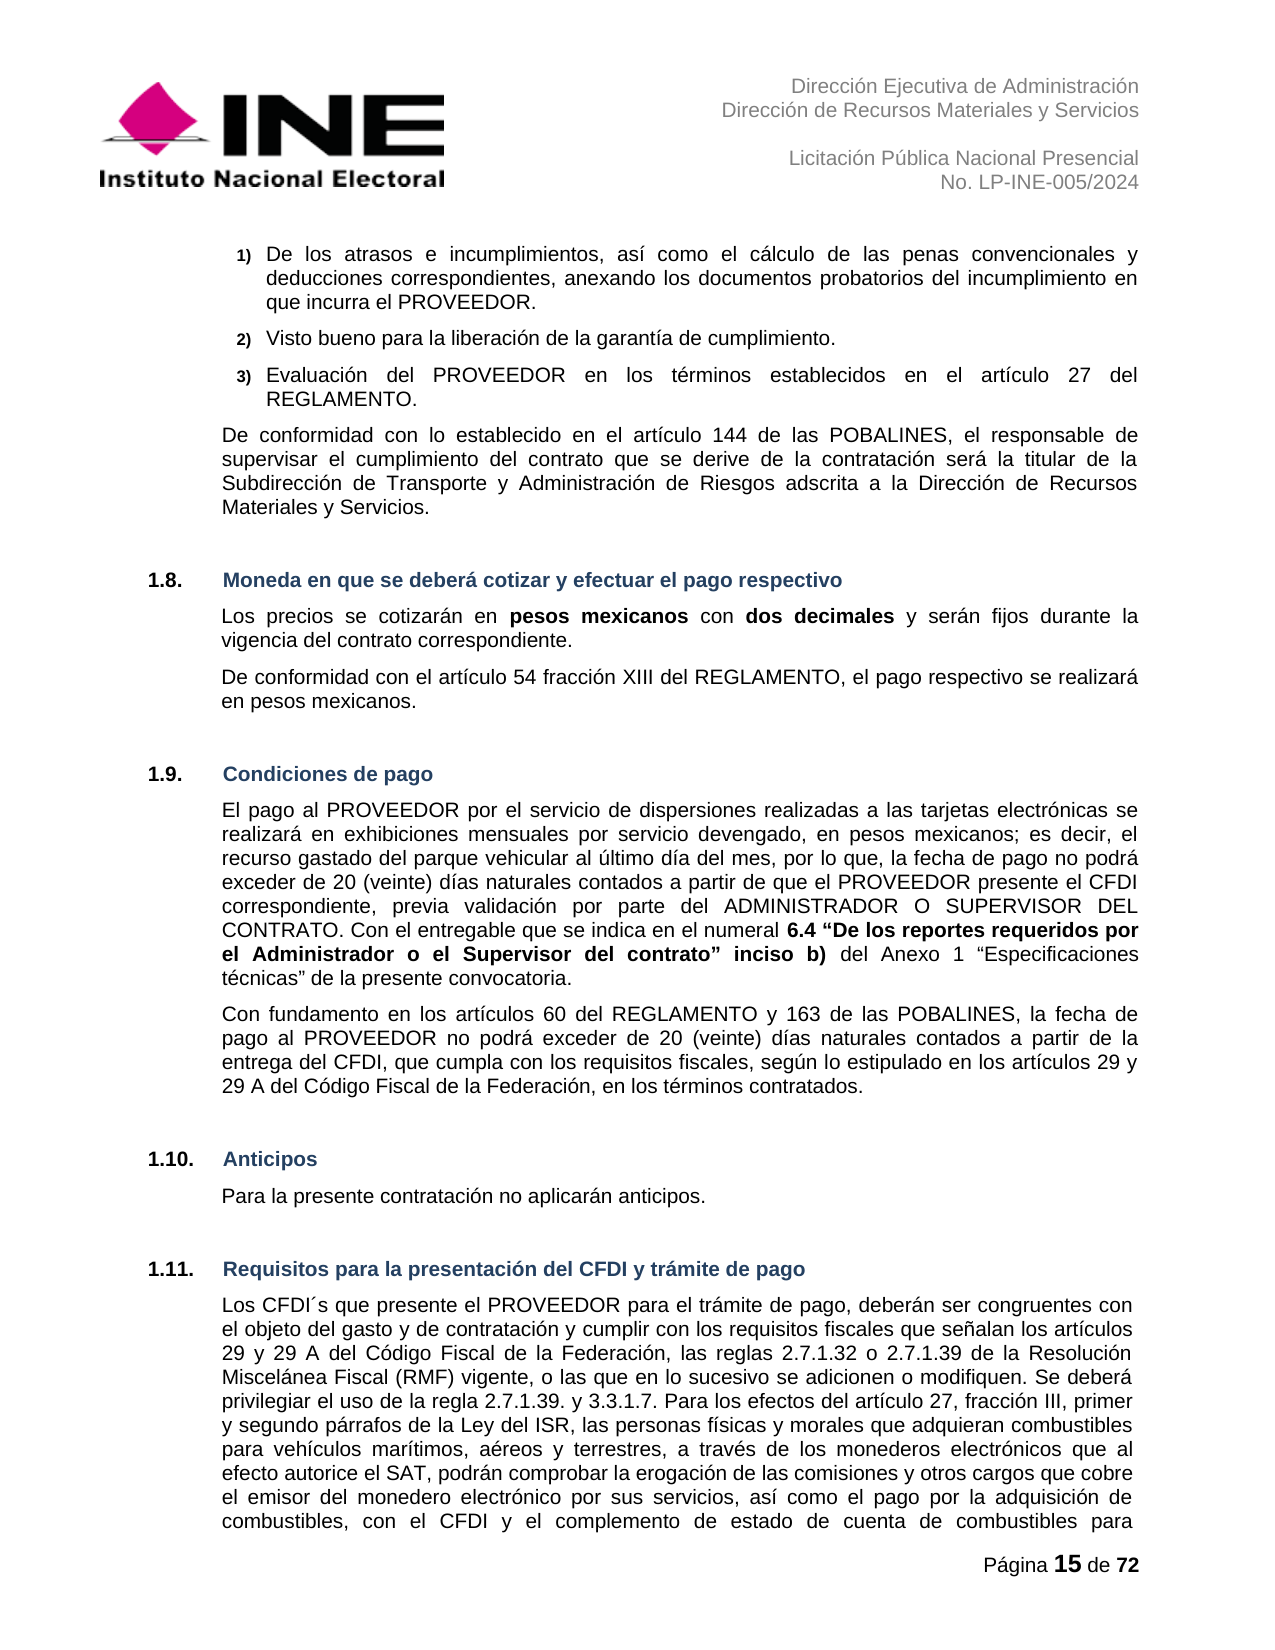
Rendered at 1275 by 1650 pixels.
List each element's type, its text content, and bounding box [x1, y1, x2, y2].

subtitle Requisitos para la presentación del CFDI y trámite de pago [148, 1256, 1139, 1280]
subtitle Condiciones de pago [148, 762, 1139, 786]
list Visto bueno para la liberación de la garantía de cumplimiento. [236, 326, 1139, 350]
list Los precios se cotizarán en pesos mexicanos con dos decimales y serán fijos durante la vigencia del contrato correspondiente. [221, 604, 1139, 652]
subtitle Moneda en que se deberá cotizar y efectuar el pago respectivo [148, 568, 1139, 592]
list Evaluación del PROVEEDOR en los términos establecidos en el artículo 27 del REGLAMENTO. [236, 363, 1139, 411]
text Con fundamento en los artículos 60 del REGLAMENTO y 163 de las POBALINES, la fecha de pago al PROVEEDOR no podrá exceder de 20 (veinte) días naturales contados a partir de la entrega del CFDI, que cumpla con los requisitos fiscales, según lo estipulado en los artículos 29 y 29 A del Código Fiscal de la Federación, en los términos contratados. [222, 1002, 1139, 1098]
text De conformidad con el artículo 54 fracción XIII del REGLAMENTO, el pago respectivo se realizará en pesos mexicanos. [221, 665, 1139, 713]
text De conformidad con lo establecido en el artículo 144 de las POBALINES, el responsable de supervisar el cumplimiento del contrato que se derive de la contratación será la titular de la Subdirección de Transporte y Administración de Riesgos adscrita a la Dirección de Recursos Materiales y Servicios. [222, 423, 1139, 519]
text El pago al PROVEEDOR por el servicio de dispersiones realizadas a las tarjetas electrónicas se realizará en exhibiciones mensuales por servicio devengado, en pesos mexicanos; es decir, el recurso gastado del parque vehicular al último día del mes, por lo que, la fecha de pago no podrá exceder de 20 (veinte) días naturales contados a partir de que el PROVEEDOR presente el CFDI correspondiente, previa validación por parte del ADMINISTRADOR O SUPERVISOR DEL CONTRATO. Con el entregable que se indica en el numeral 6.4 “De los reportes requeridos por el Administrador o el Supervisor del contrato” inciso b) del Anexo 1 “Especificaciones técnicas” de la presente convocatoria. [222, 798, 1139, 990]
subtitle Anticipos [148, 1147, 1139, 1171]
picture [100, 82, 444, 187]
list De los atrasos e incumplimientos, así como el cálculo de las penas convencionales y deducciones correspondientes, anexando los documentos probatorios del incumplimiento en que incurra el PROVEEDOR. [236, 242, 1139, 314]
text Para la presente contratación no aplicarán anticipos. [221, 1183, 1139, 1207]
